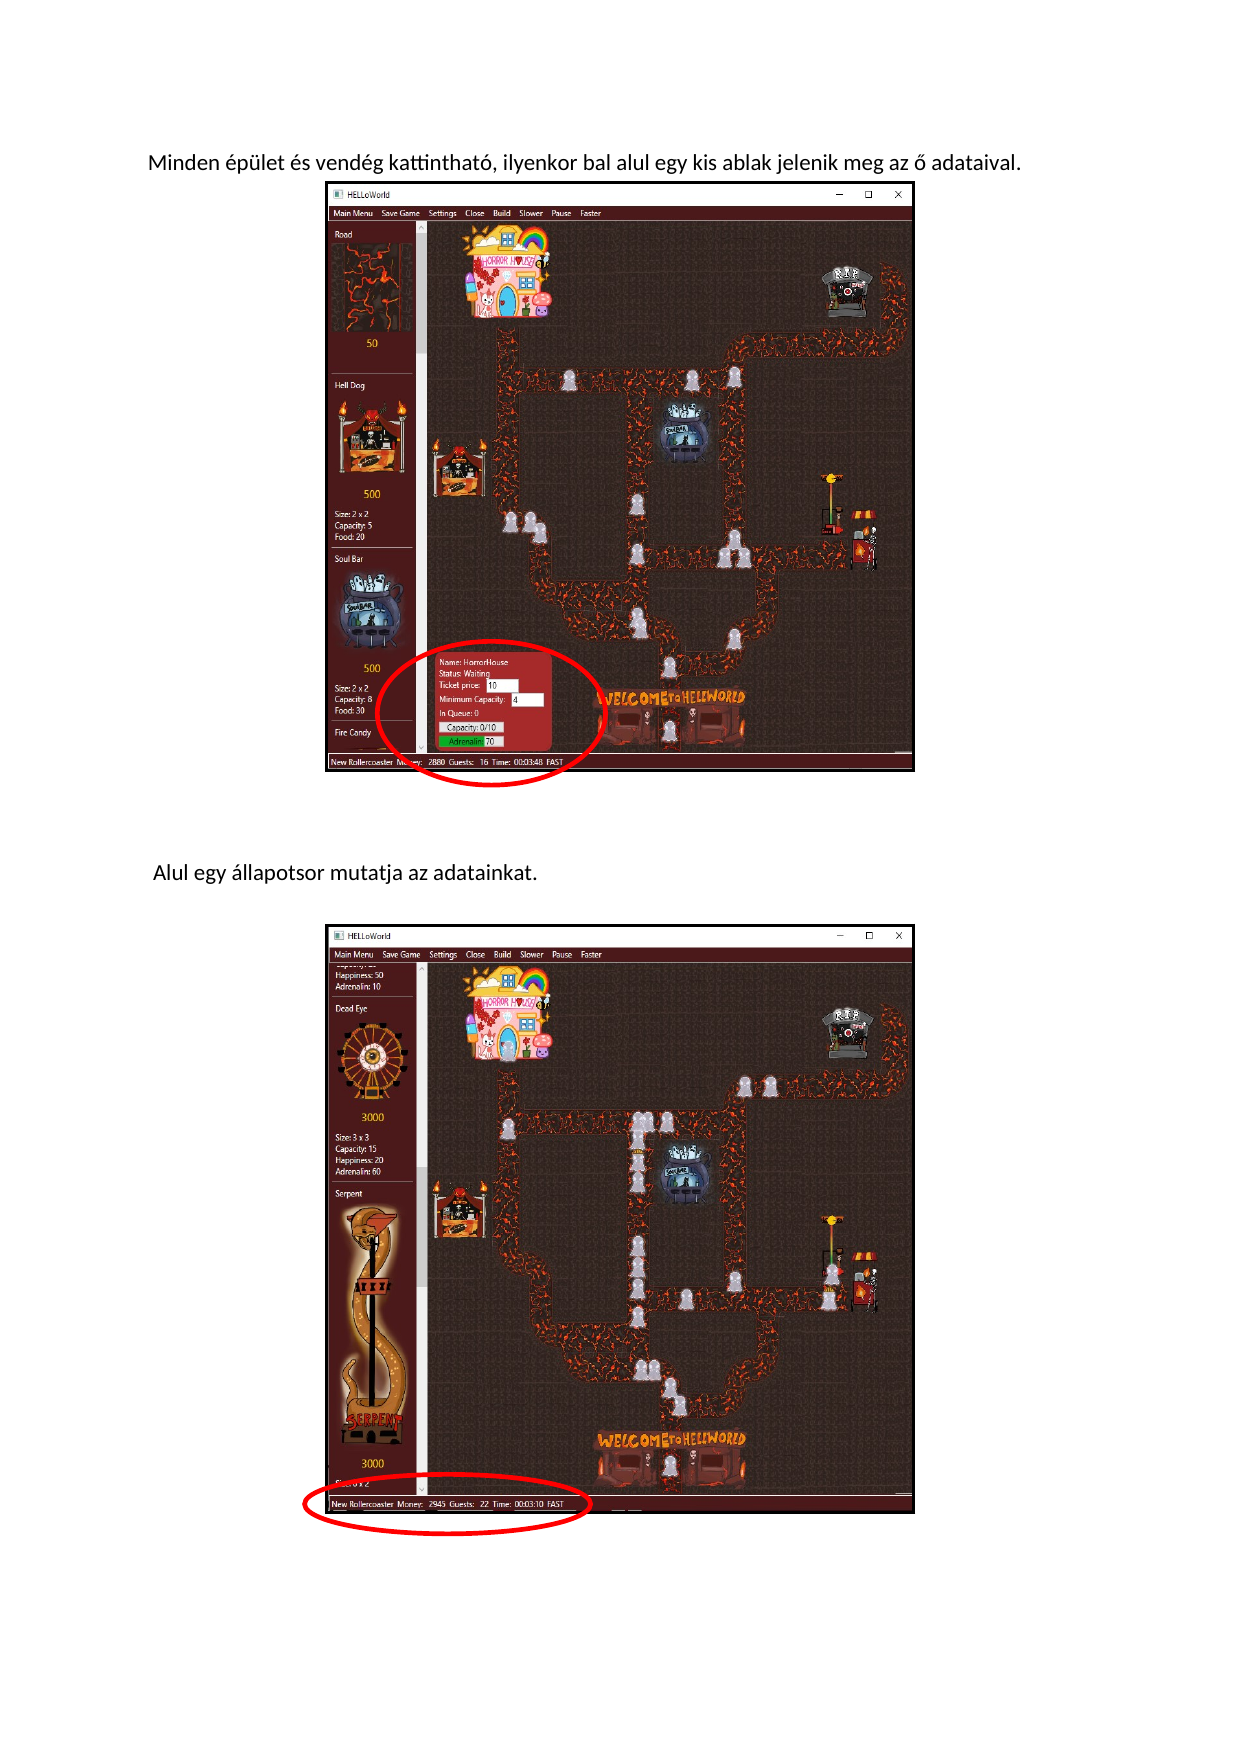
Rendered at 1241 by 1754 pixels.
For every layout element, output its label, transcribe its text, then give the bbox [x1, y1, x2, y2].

picture [328, 927, 912, 1511]
text Alul egy állapotsor mutatja az adatainkat. [148, 858, 1093, 886]
text Minden épület és vendég kattintható, ilyenkor bal alul egy kis ablak jelenik meg az ő adataival. [148, 148, 1093, 176]
picture [380, 644, 603, 769]
picture [328, 1477, 587, 1511]
picture [328, 184, 912, 769]
